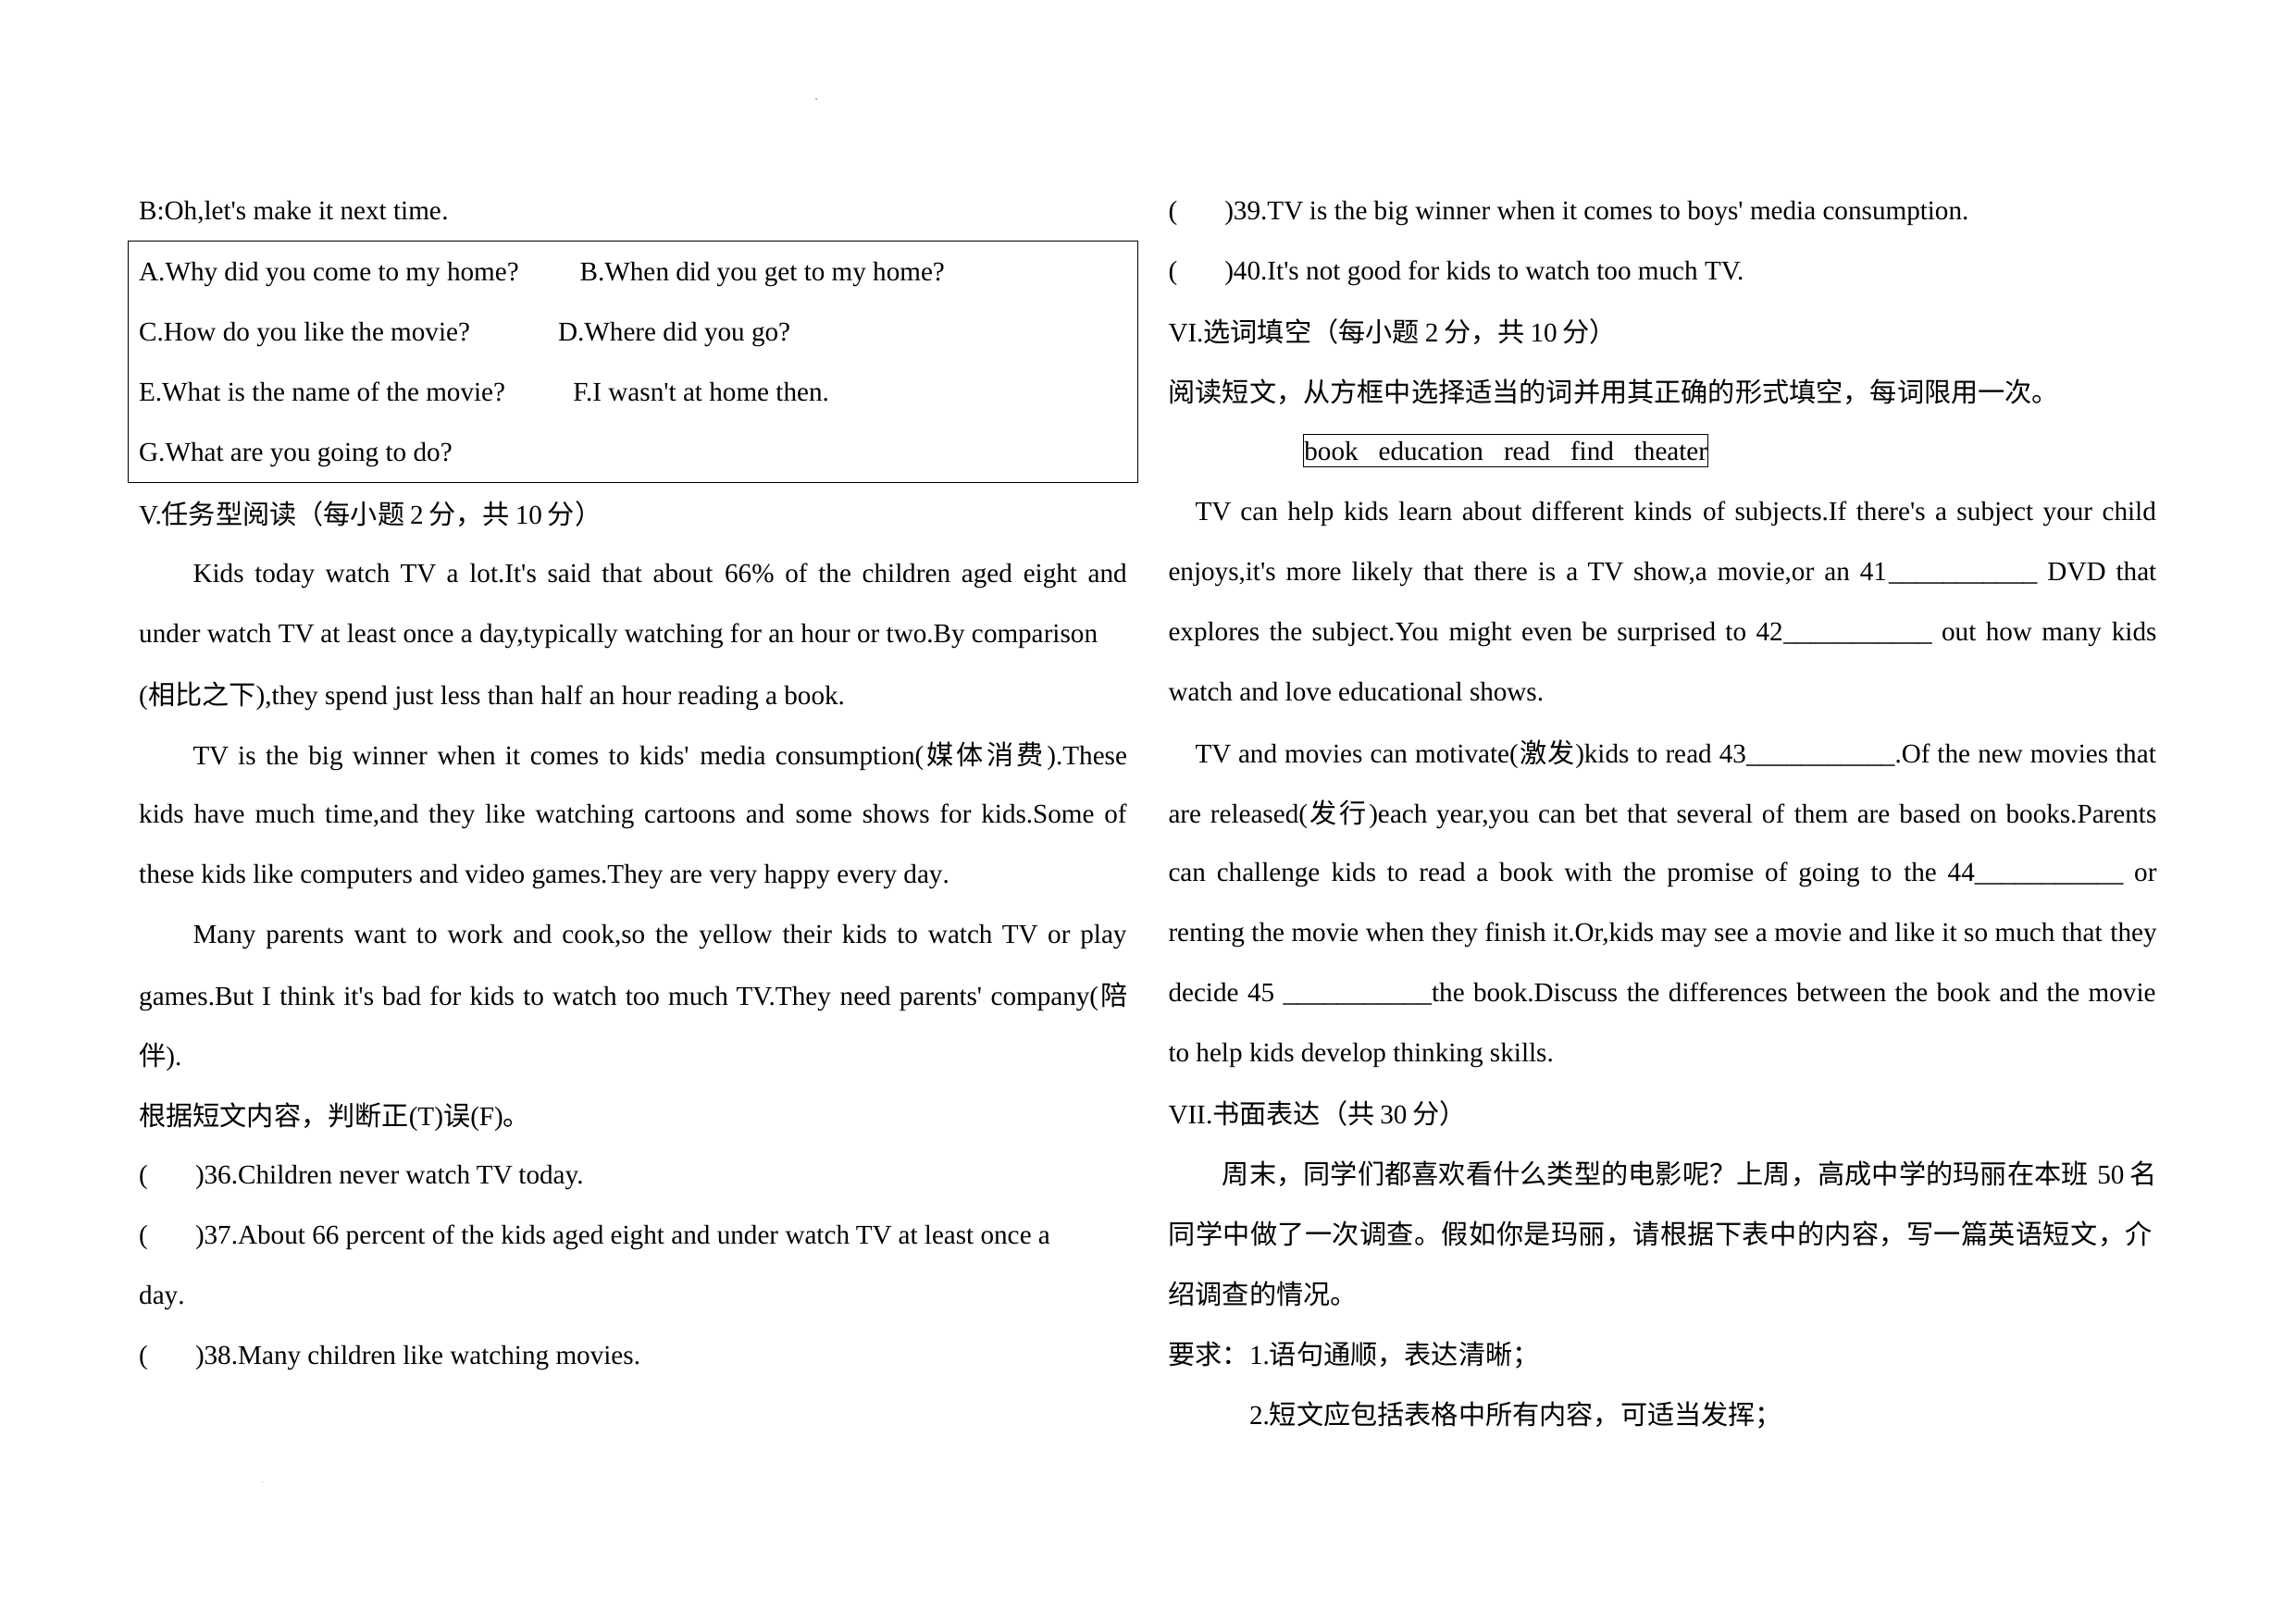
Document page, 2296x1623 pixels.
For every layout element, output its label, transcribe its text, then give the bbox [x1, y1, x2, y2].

text book education read find theater [1168, 420, 2156, 480]
text 根据短文内容，判断正(T)误(F)。 [139, 1084, 1127, 1145]
text ( )38.Many children like watching movies. [139, 1325, 1127, 1385]
text V.任务型阅读（每小题2分，共10分） [139, 483, 1127, 543]
text VI.选词填空（每小题2分，共10分） [1168, 300, 2156, 360]
text 2.短文应包括表格中所有内容，可适当发挥； [1168, 1382, 2156, 1443]
text ( )40.It's not good for kids to watch too much TV. [1168, 240, 2156, 300]
text TV and movies can motivate(激发)kids to read 43___________.Of the new movies that are released(发行)each year,you can bet that several of them are based on books.Parents can challenge kids to read a book with the promise of going to the 44___________ or renting the movie when they finish it.Or,kids may see a movie and like it so much that they decide 45 ___________the book.Discuss the differences between the book and the movie to help kids develop thinking skills. [1168, 721, 2156, 1082]
text TV is the big winner when it comes to kids' media consumption(媒体消费).These kids have much time,and they like watching cartoons and some shows for kids.Some of these kids like computers and video games.They are very happy every day. [139, 724, 1127, 904]
text VII.书面表达（共30分） [1168, 1082, 2156, 1142]
text 周末，同学们都喜欢看什么类型的电影呢？上周，高成中学的玛丽在本班50名同学中做了一次调查。假如你是玛丽，请根据下表中的内容，写一篇英语短文，介绍调查的情况。 [1168, 1142, 2156, 1322]
text Many parents want to work and cook,so the yellow their kids to watch TV or play games.But I think it's bad for kids to watch too much TV.They need parents' company(陪伴). [139, 904, 1127, 1084]
text B:Oh,let's make it next time. [139, 180, 1127, 240]
text day. [139, 1265, 1127, 1325]
text Kids today watch TV a lot.It's said that about 66% of the children aged eight and under watch TV at least once a day,typically watching for an hour or two.By comparison [139, 543, 1127, 663]
text (相比之下),they spend just less than half an hour reading a book. [139, 663, 1127, 724]
text 要求：1.语句通顺，表达清晰； [1168, 1322, 2156, 1382]
text 阅读短文，从方框中选择适当的词并用其正确的形式填空，每词限用一次。 [1168, 360, 2156, 420]
text ( )39.TV is the big winner when it comes to boys' media consumption. [1168, 180, 2156, 240]
table_header A.Why did you come to my home? B.When did you get to my home? C.How do you like the movie? D.Where did you go? E.What is the name of the movie? F.I wasn't at home then. G.What are you going to do? [129, 242, 1137, 482]
text ( )36.Children never watch TV today. [139, 1145, 1127, 1205]
text ( )37.About 66 percent of the kids aged eight and under watch TV at least once a [139, 1205, 1127, 1265]
text TV can help kids learn about different kinds of subjects.If there's a subject your child enjoys,it's more likely that there is a TV show,a movie,or an 41___________ DVD that explores the subject.You might even be surprised to 42___________ out how many kids watch and love educational shows. [1168, 480, 2156, 721]
